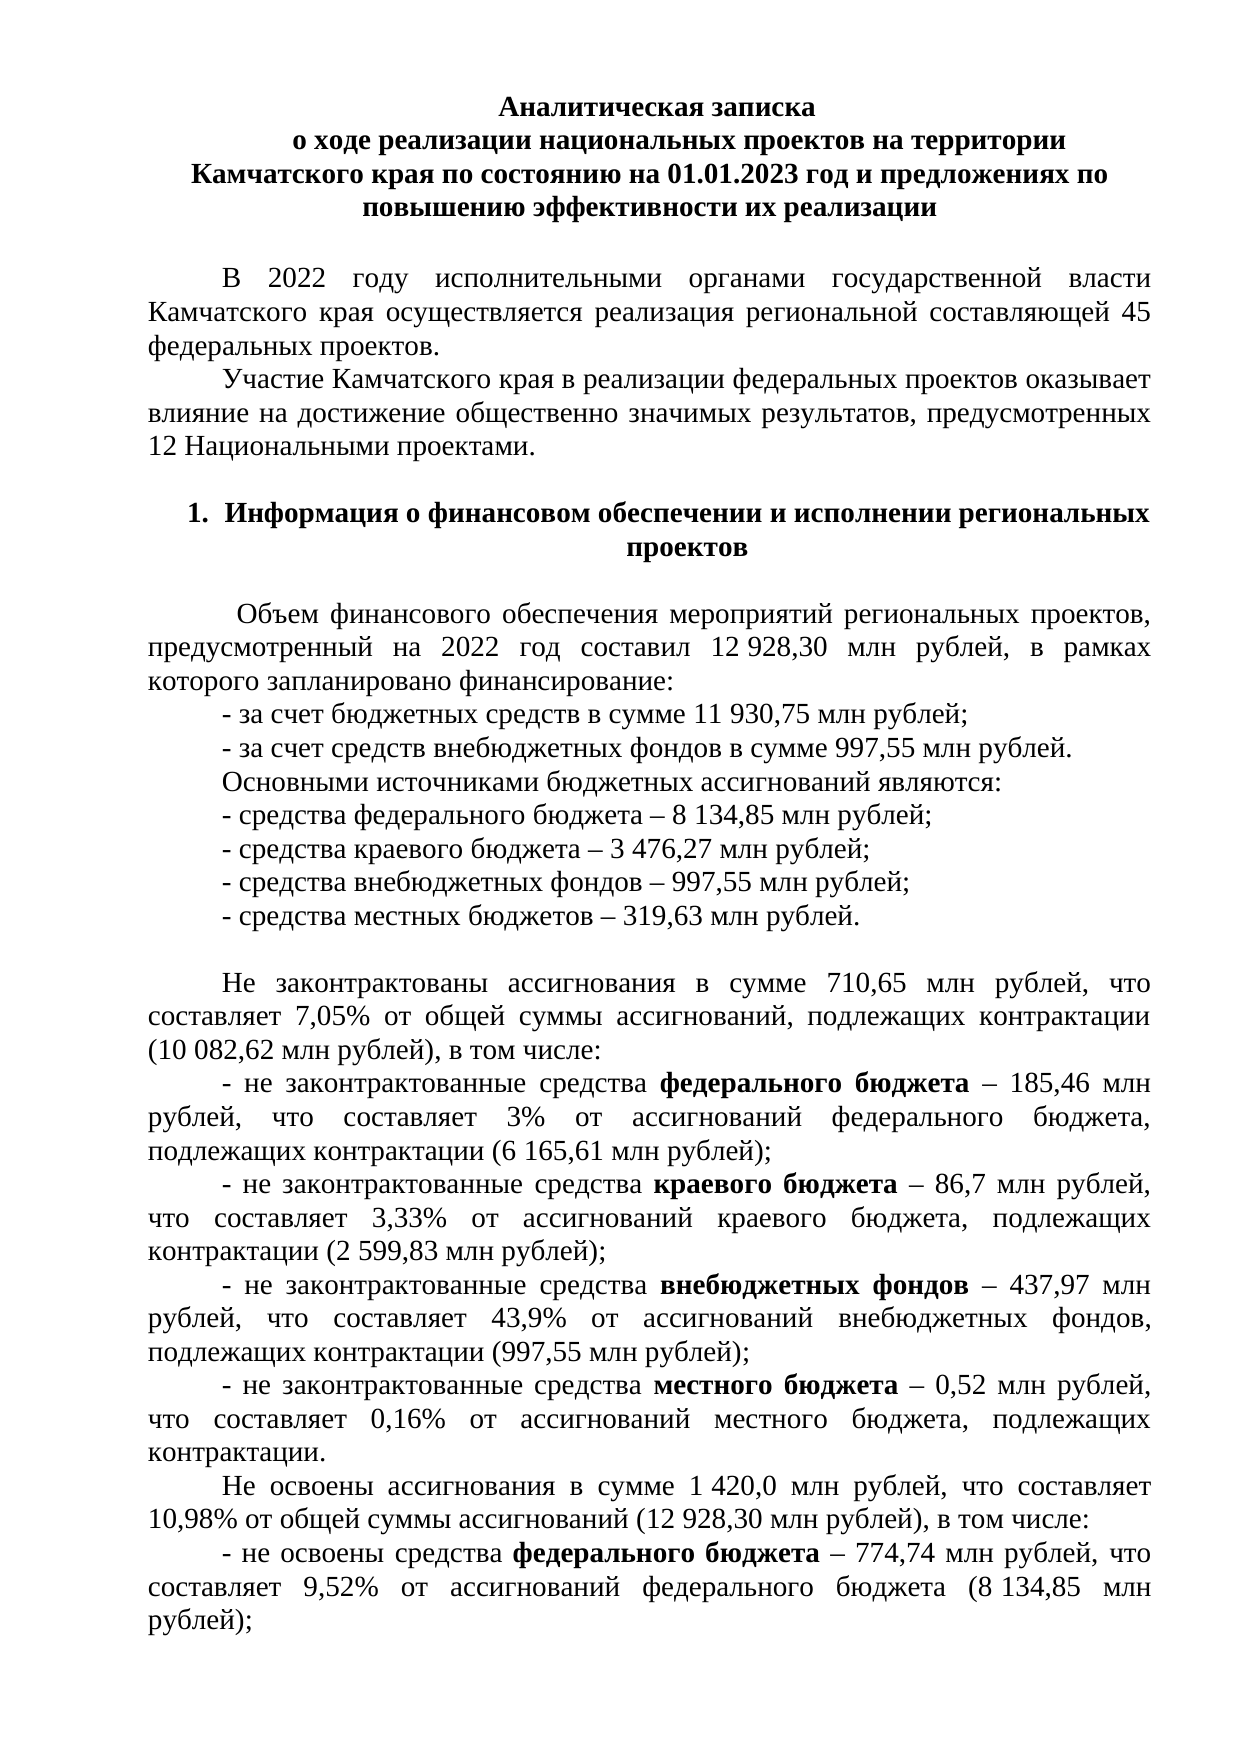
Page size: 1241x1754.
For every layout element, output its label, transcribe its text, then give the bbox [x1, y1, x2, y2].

text - средства внебюджетных фондов – 997,55 млн рублей; [148, 864, 1152, 898]
text - не законтрактованные средства внебюджетных фондов – 437,97 млн рублей, что составляет 43,9% от ассигнований внебюджетных фондов, подлежащих контрактации (997,55 млн рублей); [148, 1267, 1152, 1367]
text - не освоены средства федерального бюджета – 774,74 млн рублей, что составляет 9,52% от ассигнований федерального бюджета (8 134,85 млн рублей); [148, 1535, 1152, 1636]
text - средства краевого бюджета – 3 476,27 млн рублей; [148, 831, 1152, 864]
text Основными источниками бюджетных ассигнований являются: [148, 764, 1152, 797]
text о ходе реализации национальных проектов на территории Камчатского края по состоянию на 01.01.2023 год и предложениях по повышению эффективности их реализации [148, 122, 1152, 223]
text - средства федерального бюджета – 8 134,85 млн рублей; [148, 797, 1152, 831]
text - не законтрактованные средства местного бюджета – 0,52 млн рублей, что составляет 0,16% от ассигнований местного бюджета, подлежащих контрактации. [148, 1367, 1152, 1468]
text Участие Камчатского края в реализации федеральных проектов оказывает влияние на достижение общественно значимых результатов, предусмотренных 12 Национальными проектами. [148, 361, 1152, 462]
text Не освоены ассигнования в сумме 1 420,0 млн рублей, что составляет 10,98% от общей суммы ассигнований (12 928,30 млн рублей), в том числе: [148, 1468, 1152, 1535]
subtitle В 2022 году исполнительными органами государственной власти Камчатского края осуществляется реализация региональной составляющей 45 федеральных проектов. [148, 261, 1152, 361]
text - не законтрактованные средства краевого бюджета – 86,7 млн рублей, что составляет 3,33% от ассигнований краевого бюджета, подлежащих контрактации (2 599,83 млн рублей); [148, 1166, 1152, 1267]
list Информация о финансовом обеспечении и исполнении региональных проектов [185, 495, 1152, 562]
text Аналитическая записка [148, 89, 1152, 122]
text - за счет средств внебюджетных фондов в сумме 997,55 млн рублей. [148, 730, 1152, 764]
text - средства местных бюджетов – 319,63 млн рублей. [148, 898, 1152, 931]
text Объем финансового обеспечения мероприятий региональных проектов, предусмотренный на 2022 год составил 12 928,30 млн рублей, в рамках которого запланировано финансирование: [148, 596, 1152, 697]
text - не законтрактованные средства федерального бюджета – 185,46 млн рублей, что составляет 3% от ассигнований федерального бюджета, подлежащих контрактации (6 165,61 млн рублей); [148, 1066, 1152, 1166]
text Не законтрактованы ассигнования в сумме 710,65 млн рублей, что составляет 7,05% от общей суммы ассигнований, подлежащих контрактации (10 082,62 млн рублей), в том числе: [148, 965, 1152, 1066]
text - за счет бюджетных средств в сумме 11 930,75 млн рублей; [148, 697, 1152, 730]
